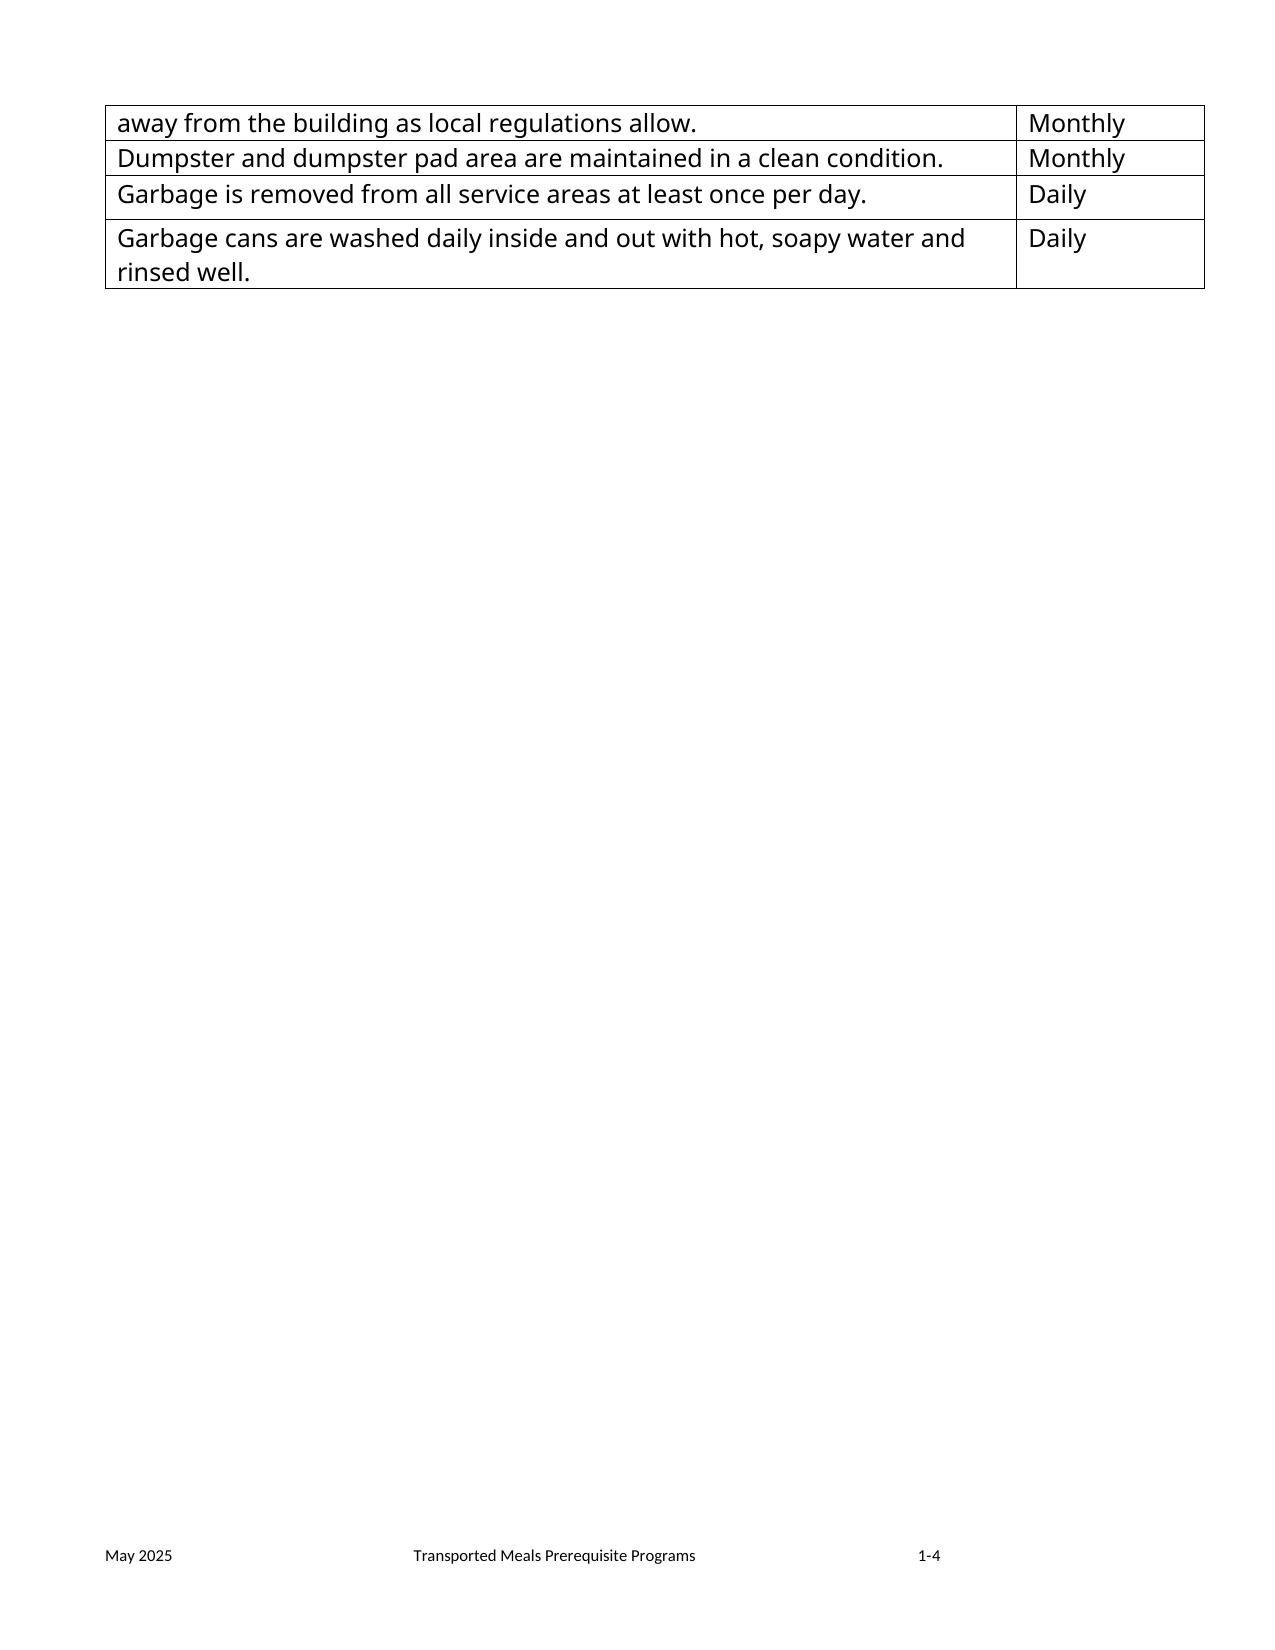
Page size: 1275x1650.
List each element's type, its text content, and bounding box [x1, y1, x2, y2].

table_cell Dumpster and dumpster pad area are maintained in a clean condition. [106, 141, 1016, 175]
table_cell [106, 106, 1016, 140]
table_cell Garbage cans are washed daily inside and out with hot, soapy water and rinsed well. [106, 220, 1016, 288]
table_cell Daily [1017, 220, 1204, 288]
table_cell Daily [1017, 176, 1204, 219]
table_cell Monthly [1017, 106, 1204, 140]
table_cell Monthly [1017, 141, 1204, 175]
table_cell Garbage is removed from all service areas at least once per day. [106, 176, 1016, 219]
